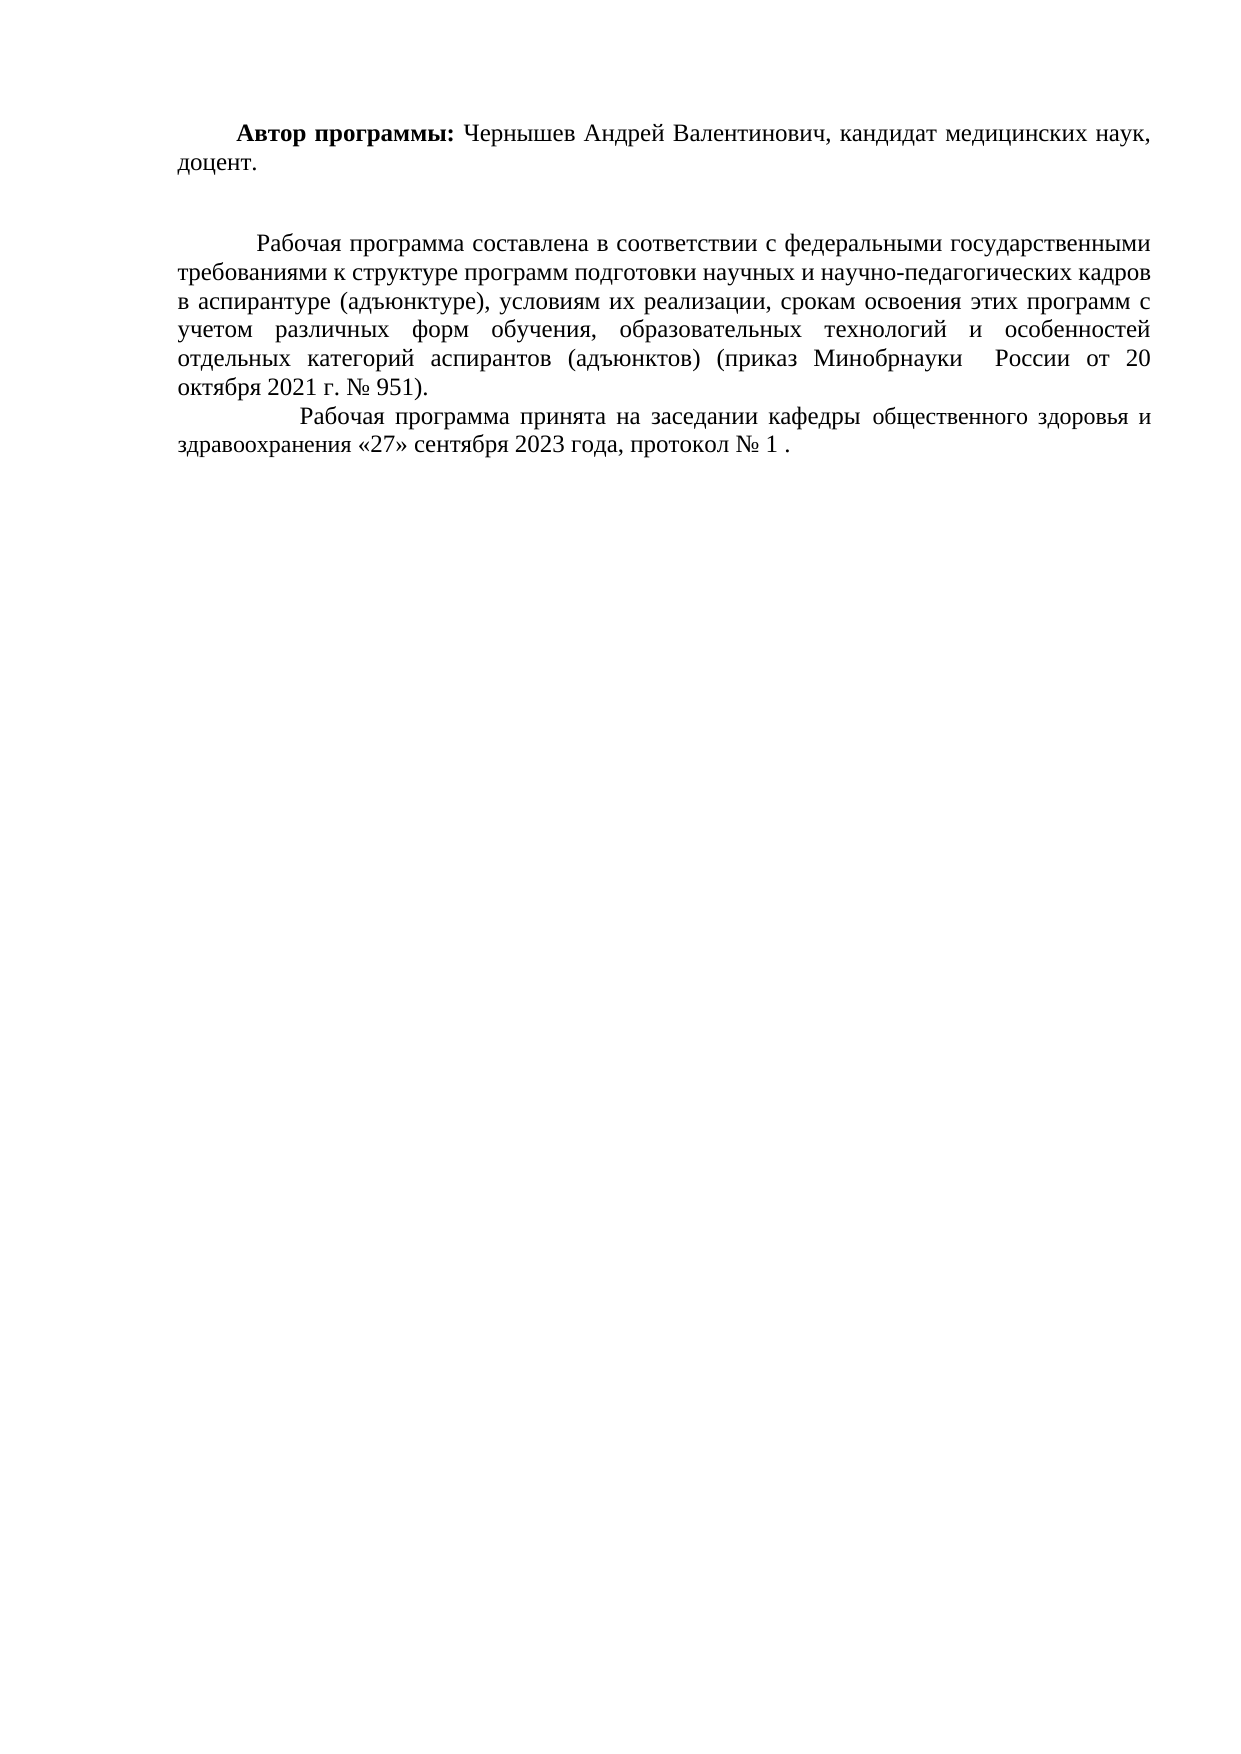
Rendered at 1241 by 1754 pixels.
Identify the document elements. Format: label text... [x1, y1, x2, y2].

text Рабочая программа принята на заседании кафедры общественного здоровья и здравоохранения «27» сентября 2023 года, протокол № 1 . [177, 401, 1152, 458]
text Рабочая программа составлена в соответствии с федеральными государственными требованиями к структуре программ подготовки научных и научно-педагогических кадров в аспирантуре (адъюнктуре), условиям их реализации, срокам освоения этих программ с учетом различных форм обучения, образовательных технологий и особенностей отдельных категорий аспирантов (адъюнктов) (приказ Минобрнауки России от 20 октября 2021 г. № 951). [177, 228, 1152, 401]
text Автор программы: Чернышев Андрей Валентинович, кандидат медицинских наук, доцент. [177, 118, 1152, 176]
